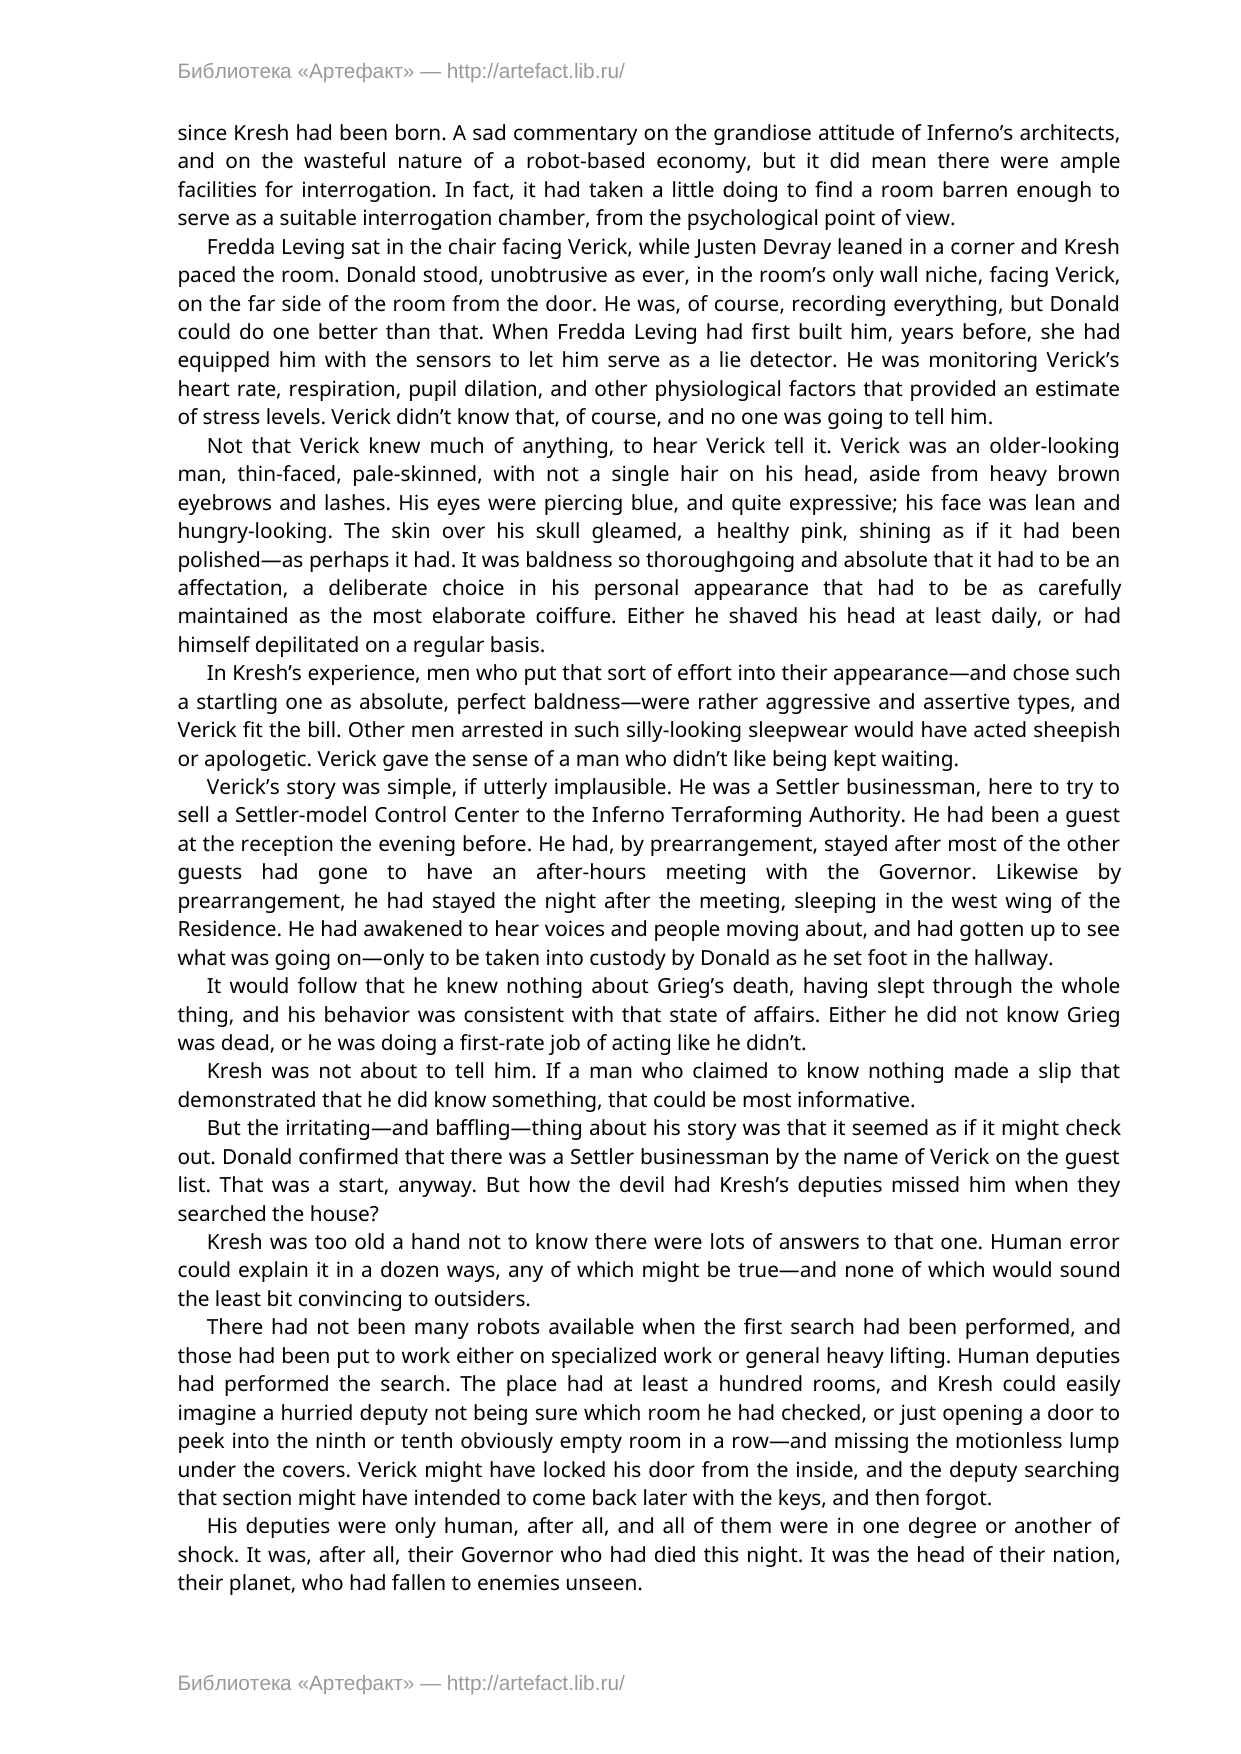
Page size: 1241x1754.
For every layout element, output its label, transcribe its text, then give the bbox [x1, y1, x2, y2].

text Not that Verick knew much of anything, to hear Verick tell it. Verick was an older-looking man, thin-faced, pale-skinned, with not a single hair on his head, aside from heavy brown eyebrows and lashes. His eyes were piercing blue, and quite expressive; his face was lean and hungry-looking. The skin over his skull gleamed, a healthy pink, shining as if it had been polished—as perhaps it had. It was baldness so thoroughgoing and absolute that it had to be an affectation, a deliberate choice in his personal appearance that had to be as carefully maintained as the most elaborate coiffure. Either he shaved his head at least daily, or had himself depilitated on a regular basis. [177, 431, 1122, 658]
text There had not been many robots available when the first search had been performed, and those had been put to work either on specialized work or general heavy lifting. Human deputies had performed the search. The place had at least a hundred rooms, and Kresh could easily imagine a hurried deputy not being sure which room he had checked, or just opening a door to peek into the ninth or tenth obviously empty room in a row—and missing the motionless lump under the covers. Verick might have locked his door from the inside, and the deputy searching that section might have intended to come back later with the keys, and then forgot. [177, 1312, 1122, 1512]
text Verick’s story was simple, if utterly implausible. He was a Settler businessman, here to try to sell a Settler-model Control Center to the Inferno Terraforming Authority. He had been a guest at the reception the evening before. He had, by prearrangement, stayed after most of the other guests had gone to have an after-hours meeting with the Governor. Likewise by prearrangement, he had stayed the night after the meeting, sleeping in the west wing of the Residence. He had awakened to hear voices and people moving about, and had gotten up to see what was going on—only to be taken into custody by Donald as he set foot in the hallway. [177, 772, 1122, 971]
text Kresh was not about to tell him. If a man who claimed to know nothing made a slip that demonstrated that he did know something, that could be most informative. [177, 1057, 1122, 1113]
text Fredda Leving sat in the chair facing Verick, while Justen Devray leaned in a corner and Kresh paced the room. Donald stood, unobtrusive as ever, in the room’s only wall niche, facing Verick, on the far side of the room from the door. He was, of course, recording everything, but Donald could do one better than that. When Fredda Leving had first built him, years before, she had equipped him with the sensors to let him serve as a lie detector. He was monitoring Verick’s heart rate, respiration, pupil dilation, and other physiological factors that provided an estimate of stress levels. Verick didn’t know that, of course, and no one was going to tell him. [177, 232, 1122, 431]
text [177, 118, 1122, 232]
text It would follow that he knew nothing about Grieg’s death, having slept through the whole thing, and his behavior was consistent with that state of affairs. Either he did not know Grieg was dead, or he was doing a first-rate job of acting like he didn’t. [177, 971, 1122, 1057]
text His deputies were only human, after all, and all of them were in one degree or another of shock. It was, after all, their Governor who had died this night. It was the head of their nation, their planet, who had fallen to enemies unseen. [177, 1512, 1122, 1597]
text But the irritating—and baffling—thing about his story was that it seemed as if it might check out. Donald confirmed that there was a Settler businessman by the name of Verick on the guest list. That was a start, anyway. But how the devil had Kresh’s deputies missed him when they searched the house? [177, 1113, 1122, 1227]
text In Kresh’s experience, men who put that sort of effort into their appearance—and chose such a startling one as absolute, perfect baldness—were rather aggressive and assertive types, and Verick fit the bill. Other men arrested in such silly-looking sleepwear would have acted sheepish or apologetic. Verick gave the sense of a man who didn’t like being kept waiting. [177, 658, 1122, 772]
text Kresh was too old a hand not to know there were lots of answers to that one. Human error could explain it in a dozen ways, any of which might be true—and none of which would sound the least bit convincing to outsiders. [177, 1227, 1122, 1312]
